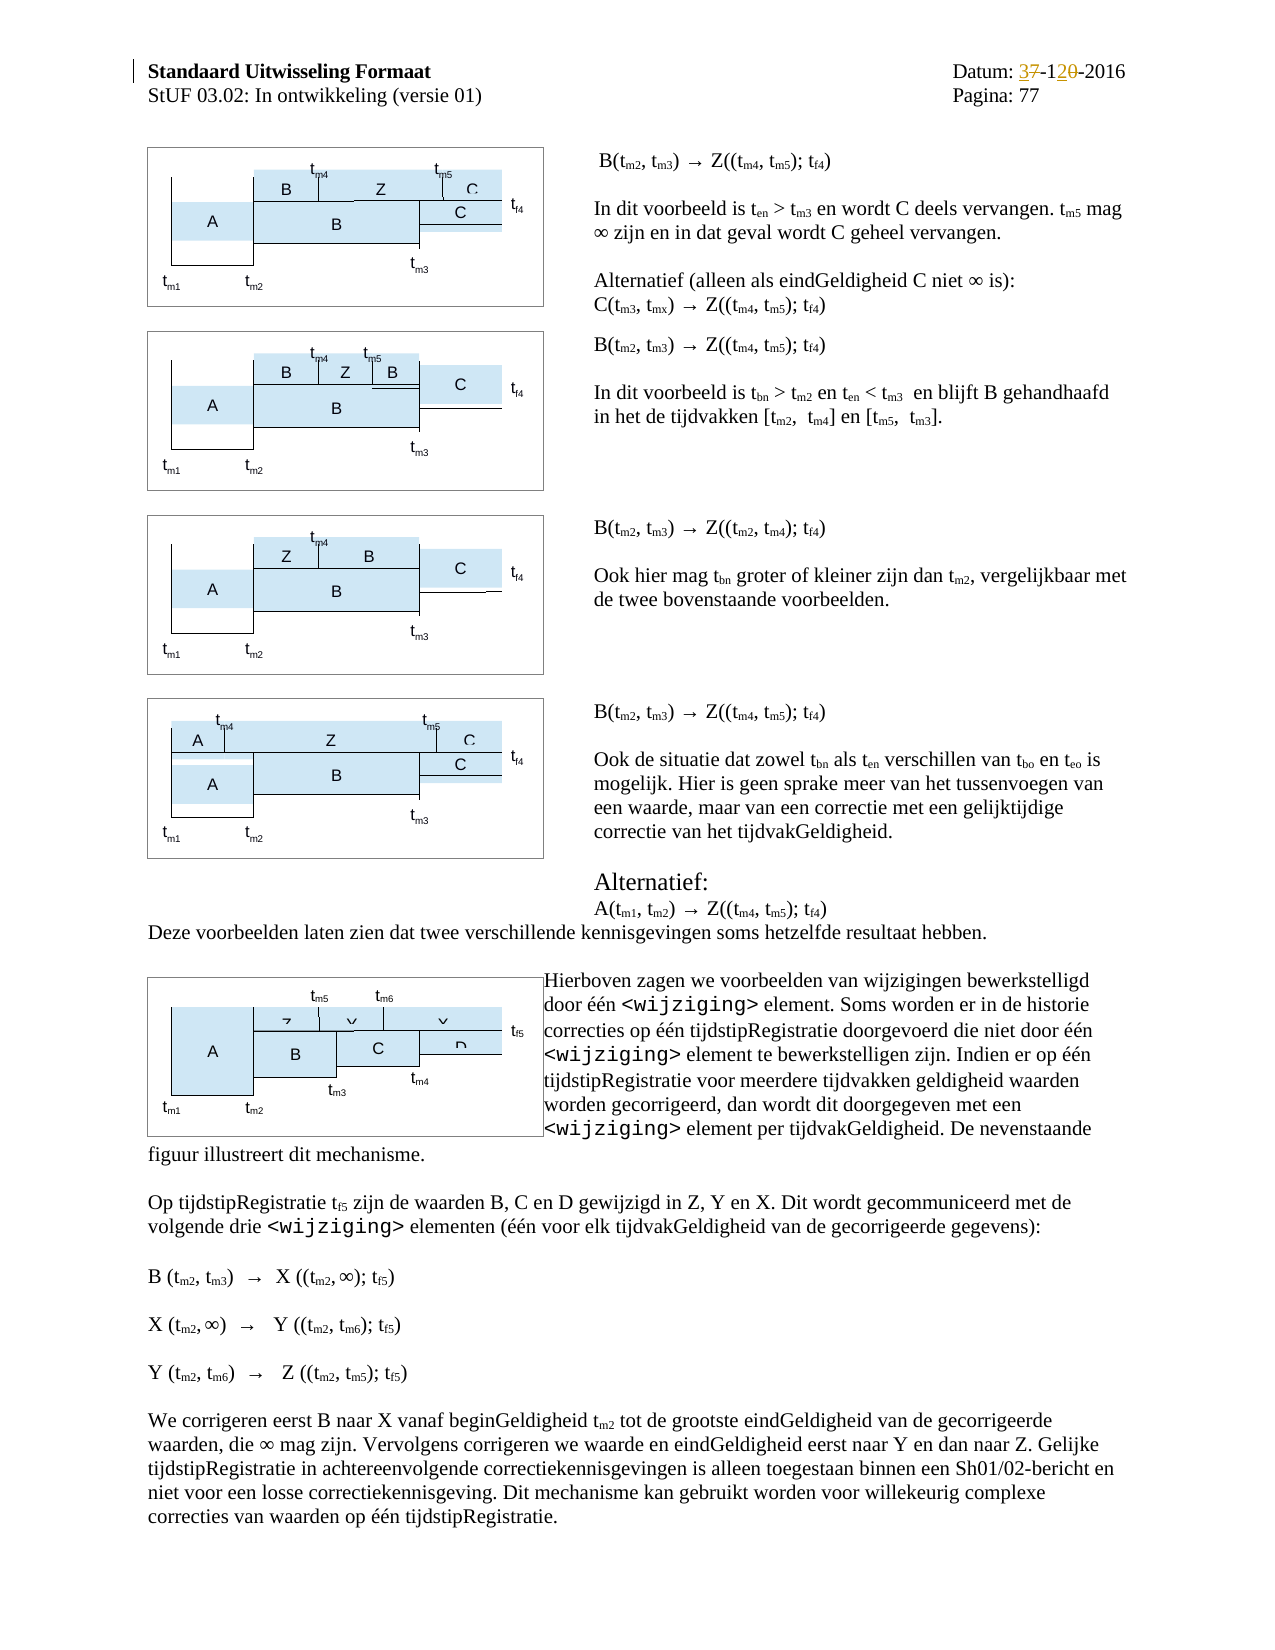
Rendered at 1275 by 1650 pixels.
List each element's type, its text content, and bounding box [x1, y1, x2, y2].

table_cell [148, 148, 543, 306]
text B (tm2, tm3) → X ((tm2, ∞); tf5) [148, 1264, 1127, 1288]
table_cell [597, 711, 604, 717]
text We corrigeren eerst B naar X vanaf beginGeldigheid tm2 tot de grootste eindGeldigheid van de gecorrigeerde waarden, die ∞ mag zijn. Vervolgens corrigeren we waarde en eindGeldigheid eerst naar Y en dan naar Z. Gelijke tijdstipRegistratie in achtereenvolgende correctiekennisgevingen is alleen toegestaan binnen een Sh01/02-bericht en niet voor een losse correctiekennisgeving. Dit mechanisme kan gebruikt worden voor willekeurig complexe correcties van waarden op één tijdstipRegistratie. [148, 1408, 1127, 1528]
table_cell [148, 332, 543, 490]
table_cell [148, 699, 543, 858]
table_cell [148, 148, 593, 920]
text Hierboven zagen we voorbeelden van wijzigingen bewerkstelligd door één <wijziging> element. Soms worden er in de historie correcties op één tijdstipRegistratie doorgevoerd die niet door één <wijziging> element te bewerkstelligen zijn. Indien er op één tijdstipRegistratie voor meerdere tijdvakken geldigheid waarden worden gecorrigeerd, dan wordt dit doorgegeven met een <wijziging> element per tijdvakGeldigheid. De nevenstaande figuur illustreert dit mechanisme. [148, 968, 1127, 1166]
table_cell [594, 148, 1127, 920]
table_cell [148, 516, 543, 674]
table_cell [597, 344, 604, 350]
text Op tijdstipRegistratie tf5 zijn de waarden B, C en D gewijzigd in Z, Y en X. Dit wordt gecommuniceerd met de volgende drie <wijziging> elementen (één voor elk tijdvakGeldigheid van de gecorrigeerde gegevens): [148, 1190, 1127, 1240]
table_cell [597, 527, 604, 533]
text X (tm2, ∞) → Y ((tm2, tm6); tf5) [148, 1312, 1127, 1336]
text Y (tm2, tm6) → Z ((tm2, tm5); tf5) [148, 1360, 1127, 1384]
text Deze voorbeelden laten zien dat twee verschillende kennisgevingen soms hetzelfde resultaat hebben. [148, 920, 1127, 944]
